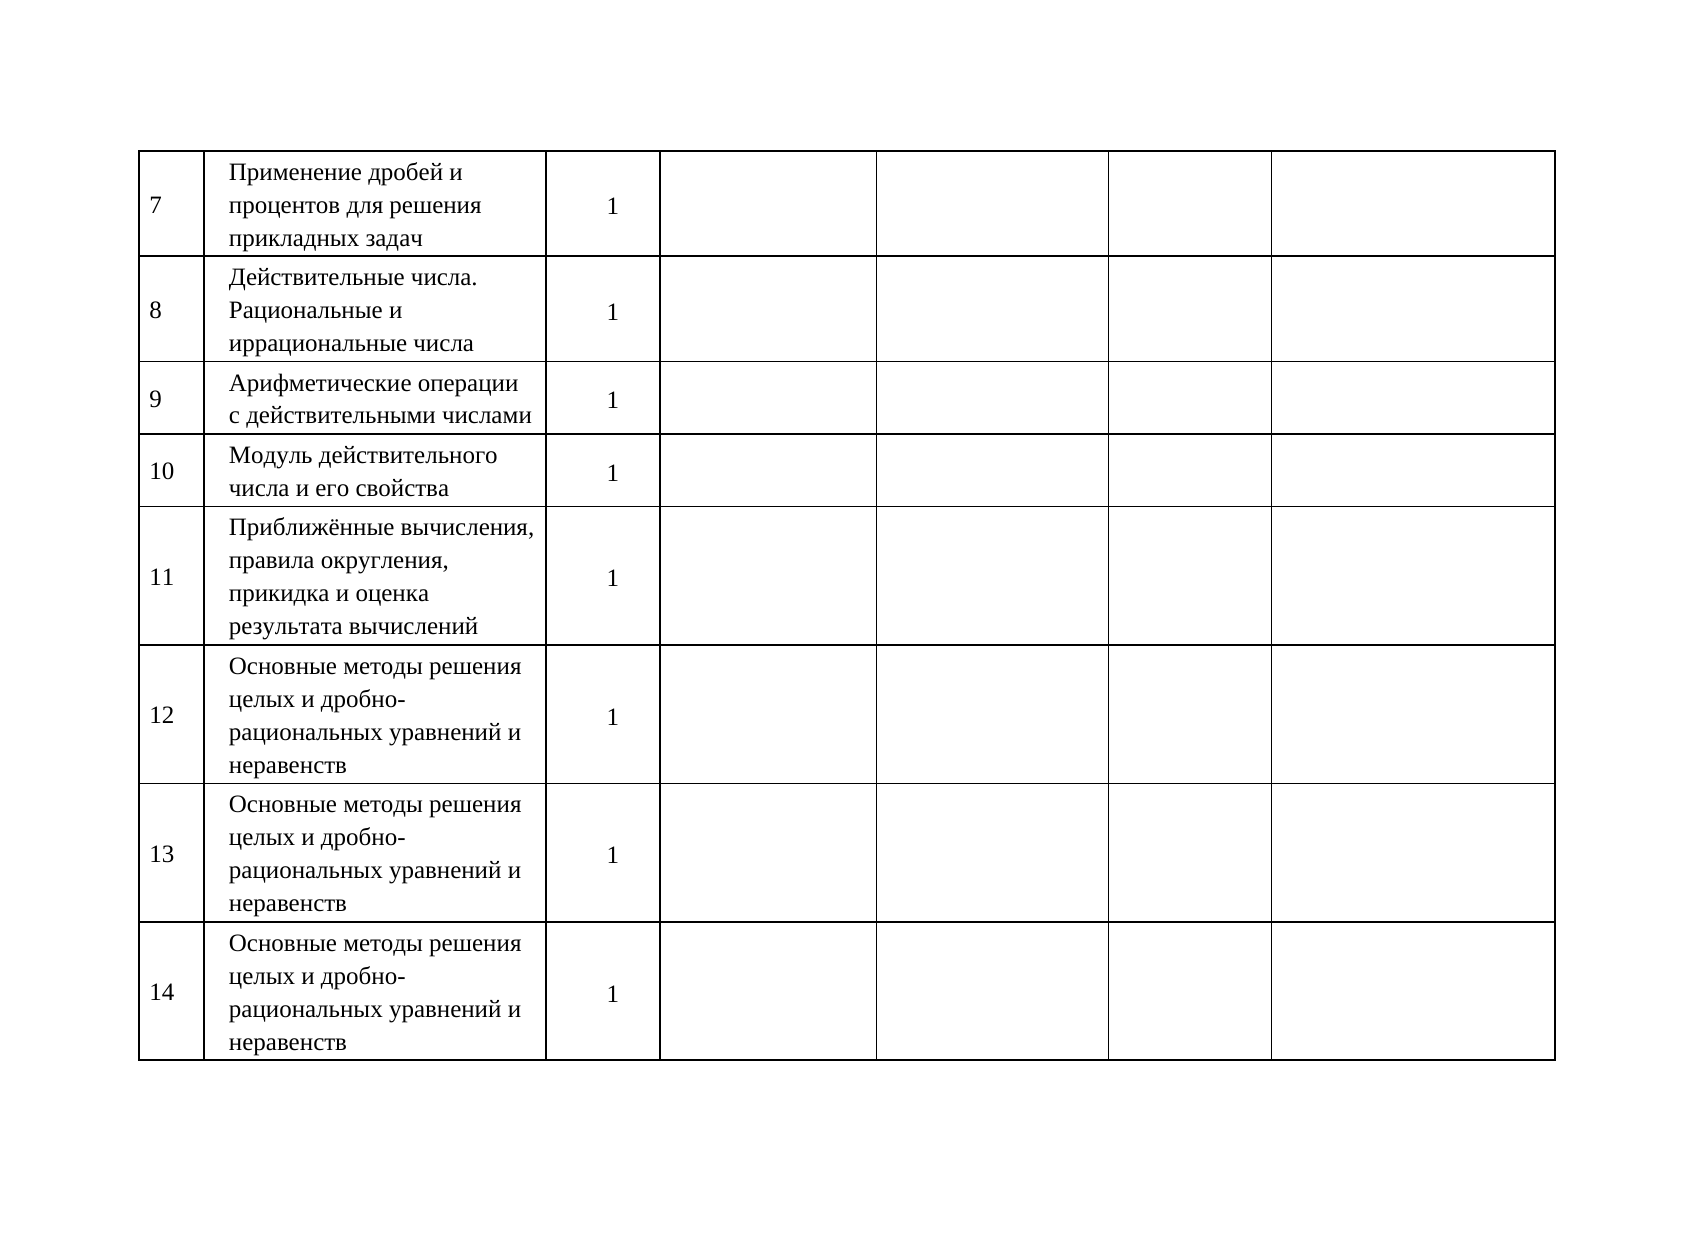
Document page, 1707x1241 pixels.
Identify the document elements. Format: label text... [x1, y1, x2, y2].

table_cell [661, 646, 876, 782]
table_cell [661, 362, 876, 433]
table_cell Действительные числа. Рациональные и иррациональные числа [205, 257, 545, 361]
table_cell 8 [140, 257, 203, 361]
table_cell [661, 257, 876, 361]
table_cell [1272, 923, 1554, 1059]
table_cell [661, 507, 876, 644]
table_cell 9 [140, 362, 203, 433]
table_cell 1 [547, 923, 659, 1059]
table_cell 13 [140, 784, 203, 921]
table_cell [877, 435, 1108, 506]
table_cell [1109, 507, 1271, 644]
table_cell [1109, 257, 1271, 361]
table_cell [877, 152, 1108, 255]
table_cell [1272, 362, 1554, 433]
table_cell Модуль действительного числа и его свойства [205, 435, 545, 506]
table_cell [1109, 784, 1271, 921]
table_cell [877, 507, 1108, 644]
table_cell [661, 784, 876, 921]
table_cell Основные методы решения целых и дробно-рациональных уравнений и неравенств [205, 646, 545, 782]
table_cell Основные методы решения целых и дробно-рациональных уравнений и неравенств [205, 923, 545, 1059]
table_cell [1109, 646, 1271, 782]
table_cell [877, 784, 1108, 921]
table_cell 1 [547, 362, 659, 433]
table_cell [1109, 152, 1271, 255]
table_cell 1 [547, 152, 659, 255]
table_cell [661, 923, 876, 1059]
table_cell [1272, 435, 1554, 506]
table_cell Арифметические операции с действительными числами [205, 362, 545, 433]
table_cell 14 [140, 923, 203, 1059]
table_cell 7 [140, 152, 203, 255]
table_cell [1272, 257, 1554, 361]
table_cell [1109, 923, 1271, 1059]
table_cell [661, 152, 876, 255]
table_cell [661, 435, 876, 506]
table_cell 10 [140, 435, 203, 506]
table_cell [1272, 784, 1554, 921]
table_cell [877, 257, 1108, 361]
table_cell [1109, 435, 1271, 506]
table_cell Приближённые вычисления, правила округления, прикидка и оценка результата вычислений [205, 507, 545, 644]
table_cell Основные методы решения целых и дробно-рациональных уравнений и неравенств [205, 784, 545, 921]
table_cell [1109, 362, 1271, 433]
table_cell 12 [140, 646, 203, 782]
table_cell [877, 646, 1108, 782]
table_cell 1 [547, 257, 659, 361]
table_cell 1 [547, 507, 659, 644]
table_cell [205, 152, 545, 255]
table_cell 11 [140, 507, 203, 644]
table_cell [877, 362, 1108, 433]
table_cell [1272, 507, 1554, 644]
table_cell [1272, 646, 1554, 782]
table_cell [877, 923, 1108, 1059]
table_cell 1 [547, 646, 659, 782]
table_cell [1272, 152, 1554, 255]
table_cell 1 [547, 784, 659, 921]
table_cell 1 [547, 435, 659, 506]
